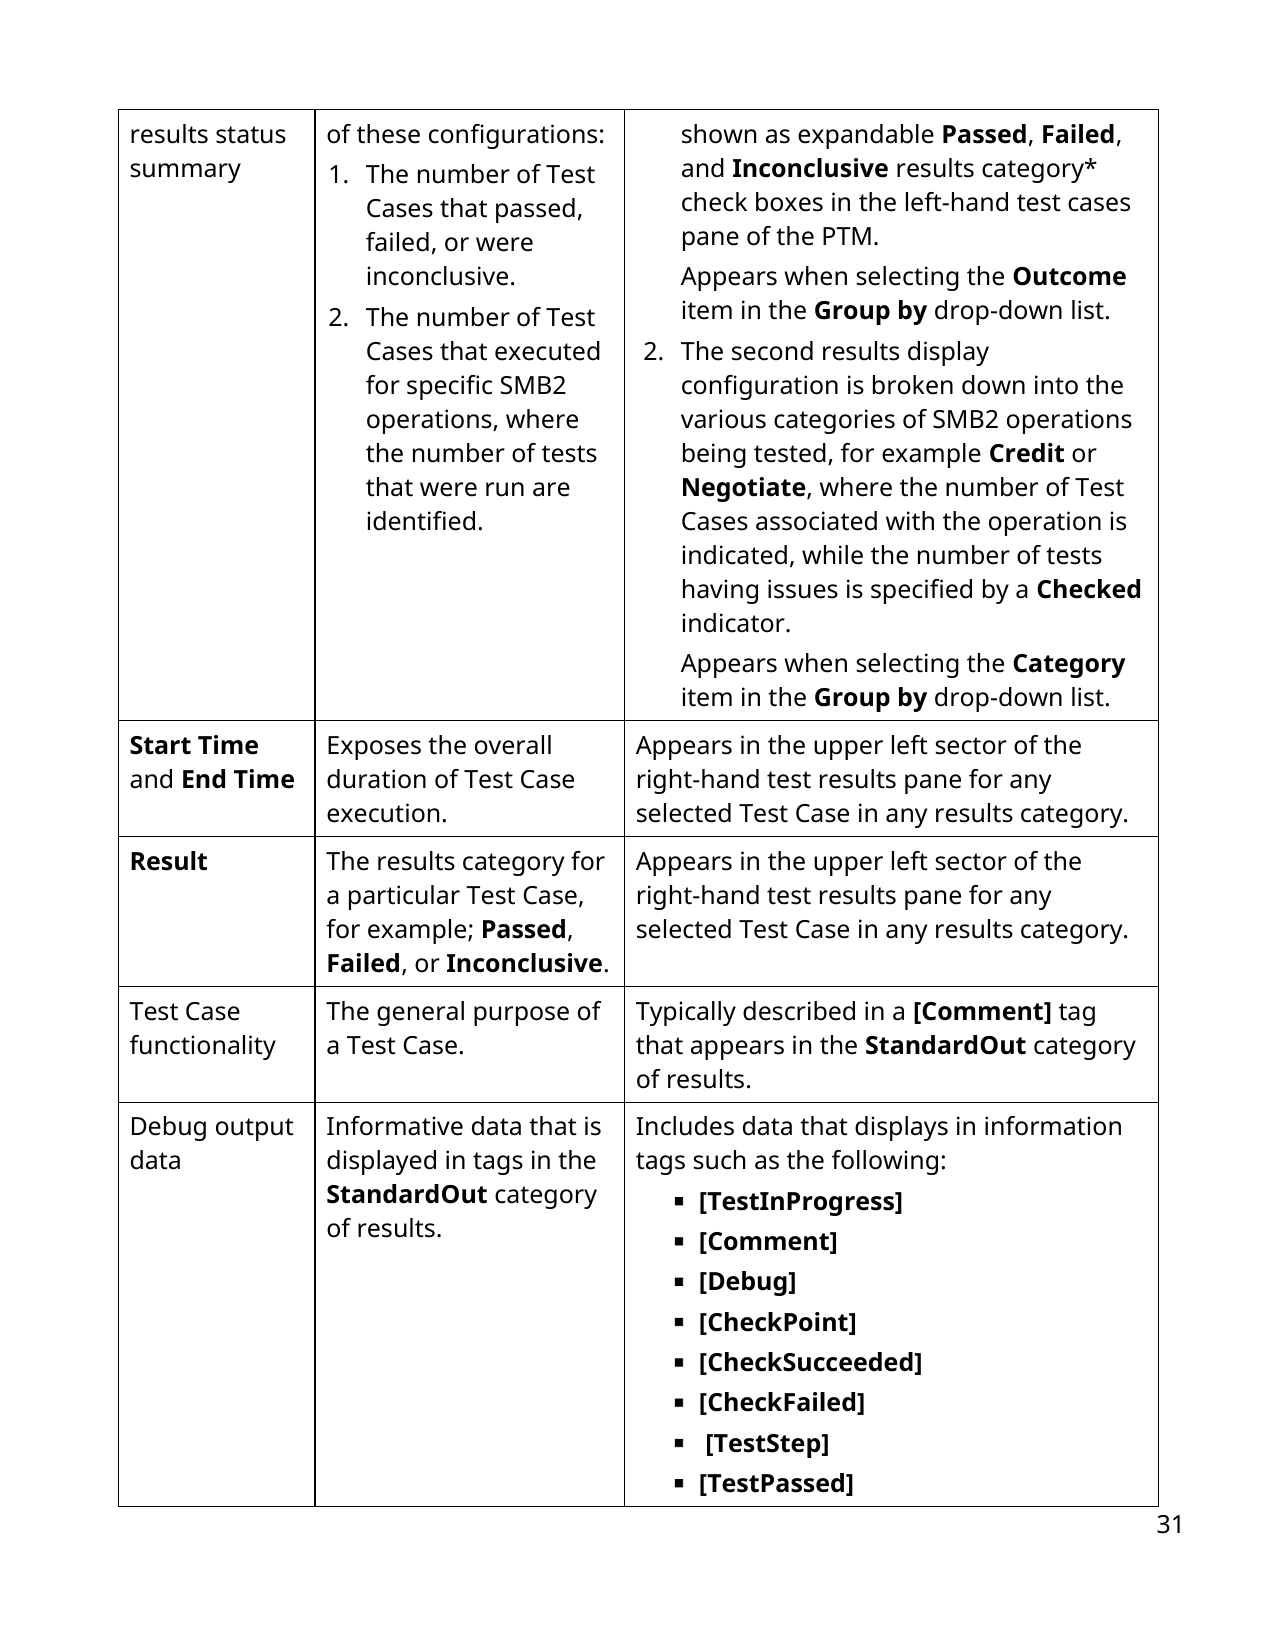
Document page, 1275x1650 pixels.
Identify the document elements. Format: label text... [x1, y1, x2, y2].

table_cell Debug output data [119, 1103, 314, 1506]
table_cell Appears in the upper left sector of the right-hand test results pane for any selected Test Case in any results category. [625, 837, 1158, 986]
table_cell The general purpose of a Test Case. [316, 987, 624, 1102]
table_cell Exposes the overall duration of Test Case execution. [316, 721, 624, 836]
table_cell Result [119, 837, 314, 986]
table_cell Appears in the upper left sector of the right-hand test results pane for any selected Test Case in any results category. [625, 721, 1158, 836]
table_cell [316, 110, 624, 720]
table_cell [119, 110, 314, 720]
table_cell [625, 1103, 1158, 1506]
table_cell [316, 1103, 624, 1506]
table_cell The results category for a particular Test Case, for example; Passed, Failed, or Inconclusive. [316, 837, 624, 986]
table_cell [625, 110, 1158, 720]
table_cell Start Time and End Time [119, 721, 314, 836]
table_cell Typically described in a [Comment] tag that appears in the StandardOut category of results. [625, 987, 1158, 1102]
table_cell Test Case functionality [119, 987, 314, 1102]
